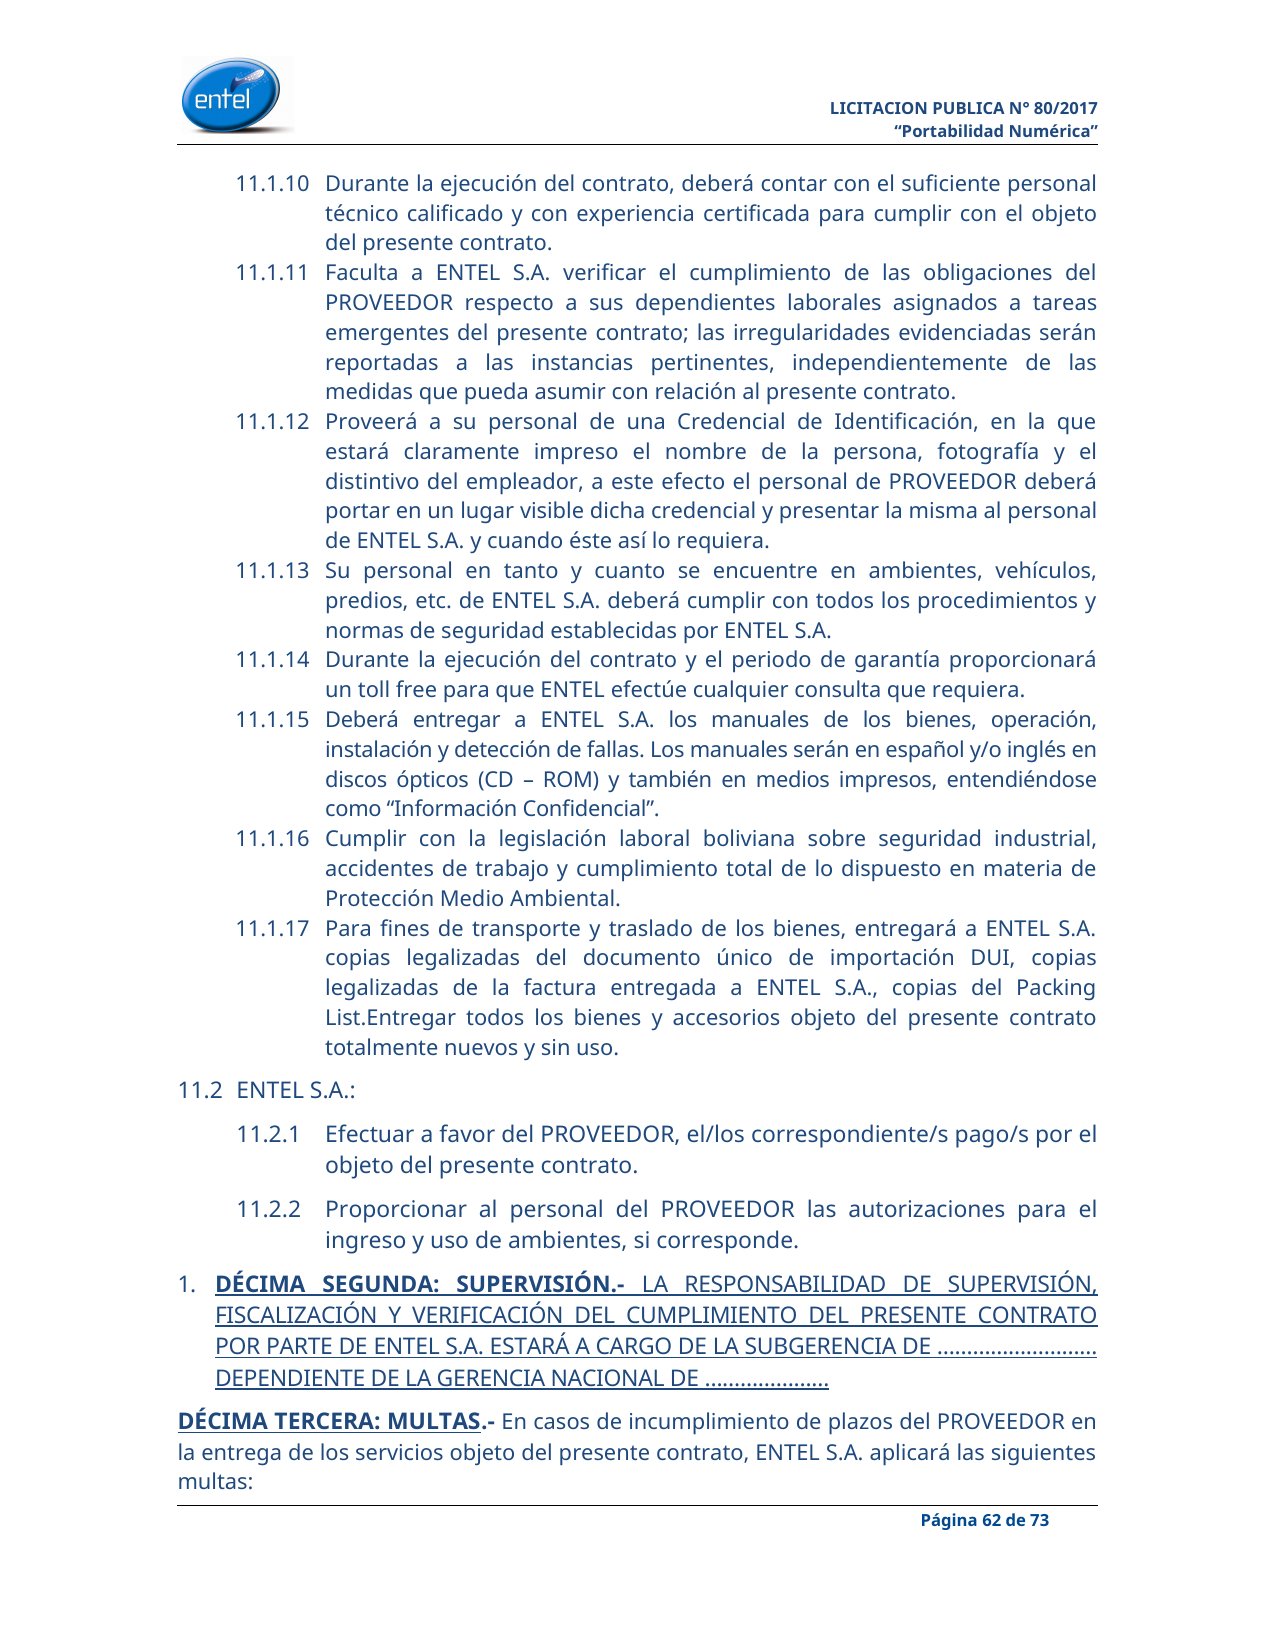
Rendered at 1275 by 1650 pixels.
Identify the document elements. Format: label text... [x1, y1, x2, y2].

picture [181, 56, 295, 134]
list Deberá entregar a ENTEL S.A. los manuales de los bienes, operación, instalación y detección de fallas. Los manuales serán en español y/o inglés en discos ópticos (CD – ROM) y también en medios impresos, entendiéndose como “Información Confidencial”. [235, 704, 1098, 823]
list Durante la ejecución del contrato, deberá contar con el suficiente personal técnico calificado y con experiencia certificada para cumplir con el objeto del presente contrato. [235, 168, 1098, 257]
list Para fines de transporte y traslado de los bienes, entregará a ENTEL S.A. copias legalizadas del documento único de importación DUI, copias legalizadas de la factura entregada a ENTEL S.A., copias del Packing List.Entregar todos los bienes y accesorios objeto del presente contrato totalmente nuevos y sin uso. [235, 912, 1098, 1061]
subtitle DÉCIMA SEGUNDA: SUPERVISIÓN.- La responsabilidad de supervisión, fiscalización y verificación del cumplimiento del presente contrato por parte de ENTEL S.A. estará a cargo de la Subgerencia de ……………………… dependiente de la Gerencia Nacional de ………………… [177, 1268, 1098, 1393]
list Su personal en tanto y cuanto se encuentre en ambientes, vehículos, predios, etc. de ENTEL S.A. deberá cumplir con todos los procedimientos y normas de seguridad establecidas por ENTEL S.A. [235, 555, 1098, 644]
list Durante la ejecución del contrato y el periodo de garantía proporcionará un toll free para que ENTEL efectúe cualquier consulta que requiera. [235, 644, 1098, 704]
list Faculta a ENTEL S.A. verificar el cumplimiento de las obligaciones del PROVEEDOR respecto a sus dependientes laborales asignados a tareas emergentes del presente contrato; las irregularidades evidenciadas serán reportadas a las instancias pertinentes, independientemente de las medidas que pueda asumir con relación al presente contrato. [235, 257, 1098, 406]
text 11.2 ENTEL S.A.: [177, 1074, 1098, 1105]
text DÉCIMA TERCERA: MULTAS.- En casos de incumplimiento de plazos del PROVEEDOR en la entrega de los servicios objeto del presente contrato, ENTEL S.A. aplicará las siguientes multas: [177, 1405, 1098, 1496]
list Cumplir con la legislación laboral boliviana sobre seguridad industrial, accidentes de trabajo y cumplimiento total de lo dispuesto en materia de Protección Medio Ambiental. [235, 823, 1098, 912]
list Proveerá a su personal de una Credencial de Identificación, en la que estará claramente impreso el nombre de la persona, fotografía y el distintivo del empleador, a este efecto el personal de PROVEEDOR deberá portar en un lugar visible dicha credencial y presentar la misma al personal de ENTEL S.A. y cuando éste así lo requiera. [235, 406, 1098, 555]
text 11.2.2 Proporcionar al personal del PROVEEDOR las autorizaciones para el ingreso y uso de ambientes, si corresponde. [236, 1193, 1098, 1255]
text 11.2.1 Efectuar a favor del PROVEEDOR, el/los correspondiente/s pago/s por el objeto del presente contrato. [236, 1118, 1098, 1180]
